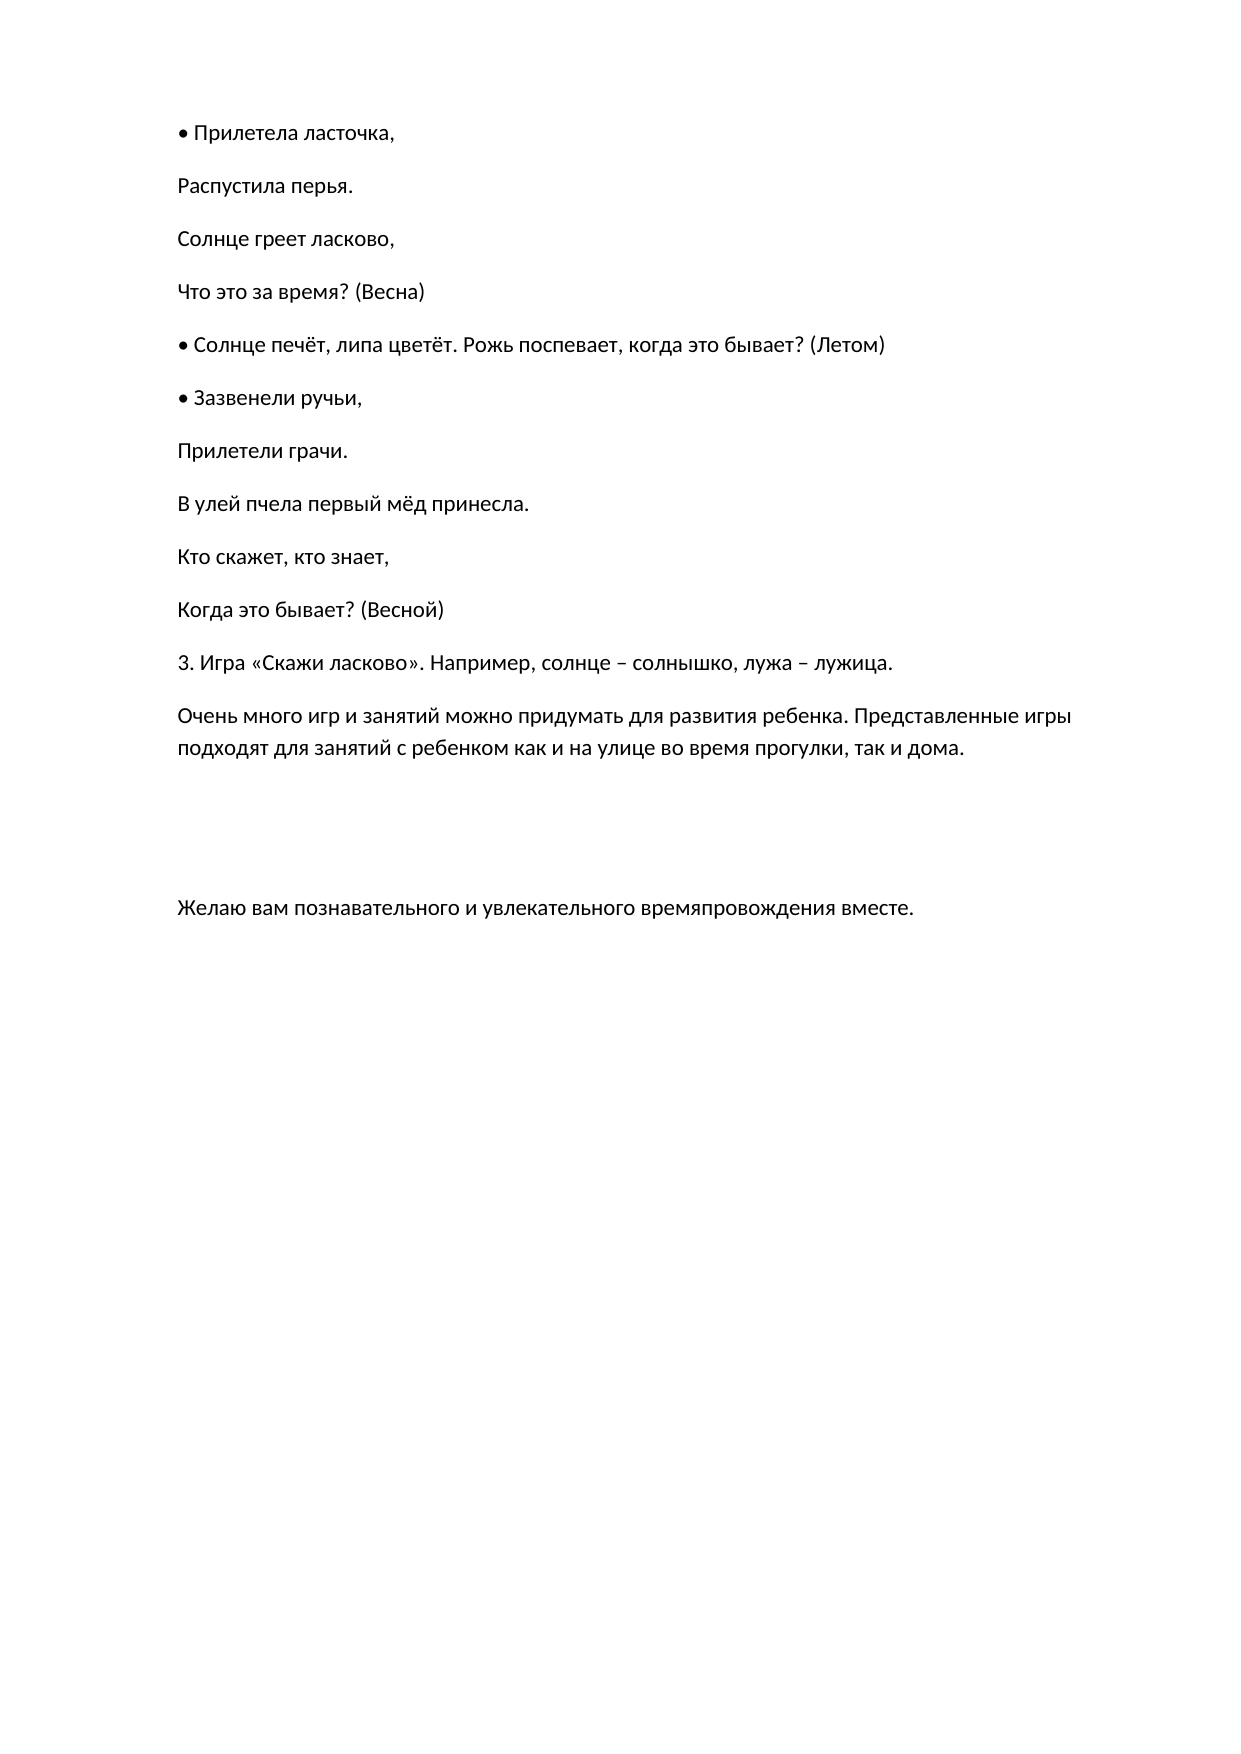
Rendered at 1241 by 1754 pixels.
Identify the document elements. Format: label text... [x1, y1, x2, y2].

text Кто скажет, кто знает, [177, 542, 1152, 570]
text • Зазвенели ручьи, [177, 383, 1152, 411]
text Очень много игр и занятий можно придумать для развития ребенка. Представленные игры подходят для занятий с ребенком как и на улице во время прогулки, так и дома. [177, 701, 1152, 762]
text • Прилетела ласточка, [177, 118, 1152, 146]
text 3. Игра «Скажи ласково». Например, солнце – солнышко, лужа – лужица. [177, 648, 1152, 676]
text Солнце греет ласково, [177, 224, 1152, 252]
text В улей пчела первый мёд принесла. [177, 489, 1152, 517]
text Распустила перья. [177, 171, 1152, 199]
text Когда это бывает? (Весной) [177, 595, 1152, 623]
text Прилетели грачи. [177, 436, 1152, 464]
text Желаю вам познавательного и увлекательного времяпровождения вместе. [177, 893, 1152, 921]
text Что это за время? (Весна) [177, 277, 1152, 305]
text • Солнце печёт, липа цветёт. Рожь поспевает, когда это бывает? (Летом) [177, 330, 1152, 358]
